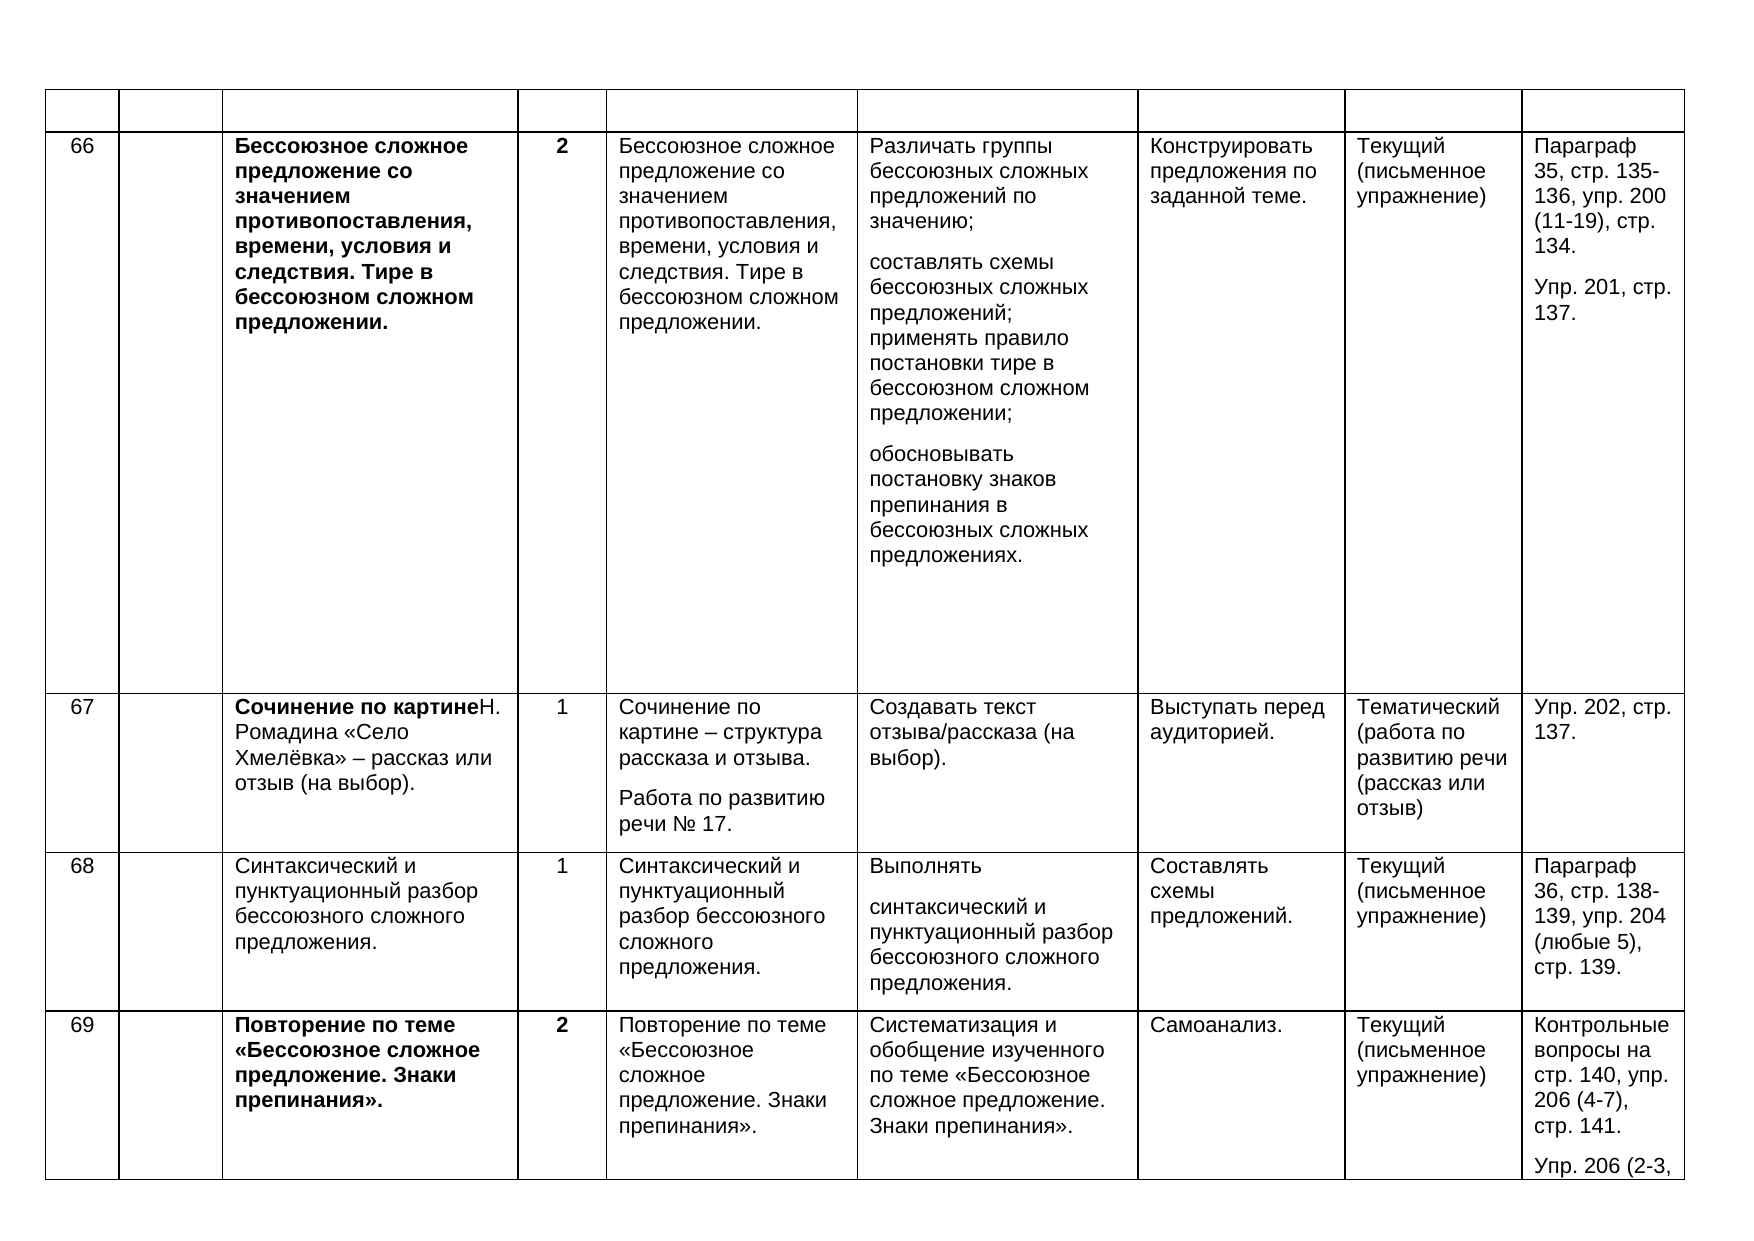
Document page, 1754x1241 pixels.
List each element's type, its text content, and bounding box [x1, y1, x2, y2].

table_cell [120, 133, 222, 692]
table_cell 1 [519, 694, 606, 851]
table_cell 2 [519, 133, 606, 692]
table_cell 69 [46, 1012, 118, 1179]
table_cell Составлять схемы предложений. [1139, 853, 1344, 1010]
table_cell Текущий (письменное упражнение) [1346, 133, 1521, 692]
table_cell 68 [46, 853, 118, 1010]
table_cell [120, 1012, 222, 1179]
table_cell 67 [46, 694, 118, 851]
table_cell Синтаксический и пунктуационный разбор бессоюзного сложного предложения. [223, 853, 517, 1010]
table_cell 66 [46, 133, 118, 692]
table_cell Упр. 202, стр. 137. [1523, 694, 1684, 851]
table_cell 65 [46, 90, 118, 131]
table_cell Бессоюзное сложное предложение со значением противопоставления, времени, условия и следствия. Тире в бессоюзном сложном предложении. [607, 133, 857, 692]
table_cell Конструировать предложения по заданной теме. [1139, 133, 1344, 692]
table_cell Синтаксический и пунктуационный разбор бессоюзного сложного предложения. [607, 853, 857, 1010]
table_cell Сочинение по картинеН. Ромадина «Село Хмелёвка» – рассказ или отзыв (на выбор). [223, 694, 517, 851]
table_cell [1346, 90, 1521, 131]
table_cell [1139, 90, 1344, 131]
table_cell Выступать перед аудиторией. [1139, 694, 1344, 851]
table_cell [120, 694, 222, 851]
table_cell Самоанализ. [1139, 1012, 1344, 1179]
table_cell Бессоюзное сложное предложение со значением противопоставления, времени, условия и следствия. Тире в бессоюзном сложном предложении. [223, 133, 517, 692]
table_cell Выполнять синтаксический и пунктуационный разбор бессоюзного сложного предложения. [858, 853, 1137, 1010]
table_cell 2 [519, 90, 606, 131]
table_cell Параграф 35, стр. 135-136, упр. 200 (11-19), стр. 134. Упр. 201, стр. 137. [1523, 133, 1684, 692]
table_cell Параграф 36, стр. 138-139, упр. 204 (любые 5), стр. 139. [1523, 853, 1684, 1010]
table_cell 1 [519, 853, 606, 1010]
table_cell Сочинение по картине – структура рассказа и отзыва. Работа по развитию речи № 17. [607, 694, 857, 851]
table_cell [120, 853, 222, 1010]
table_cell 2 [519, 1012, 606, 1179]
table_cell Текущий (письменное упражнение) [1346, 853, 1521, 1010]
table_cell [858, 90, 1137, 131]
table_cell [223, 90, 517, 131]
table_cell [607, 90, 857, 131]
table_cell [223, 1012, 517, 1179]
table_cell Создавать текст отзыва/рассказа (на выбор). [858, 694, 1137, 851]
table_cell Тематический (работа по развитию речи (рассказ или отзыв) [1346, 694, 1521, 851]
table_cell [858, 1012, 1137, 1179]
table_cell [1523, 1012, 1684, 1179]
table_cell [120, 90, 222, 131]
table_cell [1346, 1012, 1521, 1179]
table_cell Различать группы бессоюзных сложных предложений по значению; составлять схемы бессоюзных сложных предложений; применять правило постановки тире в бессоюзном сложном предложении; обосновывать постановку знаков препинания в бессоюзных сложных предложениях. [858, 133, 1137, 692]
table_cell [607, 1012, 857, 1179]
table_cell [1523, 90, 1684, 131]
